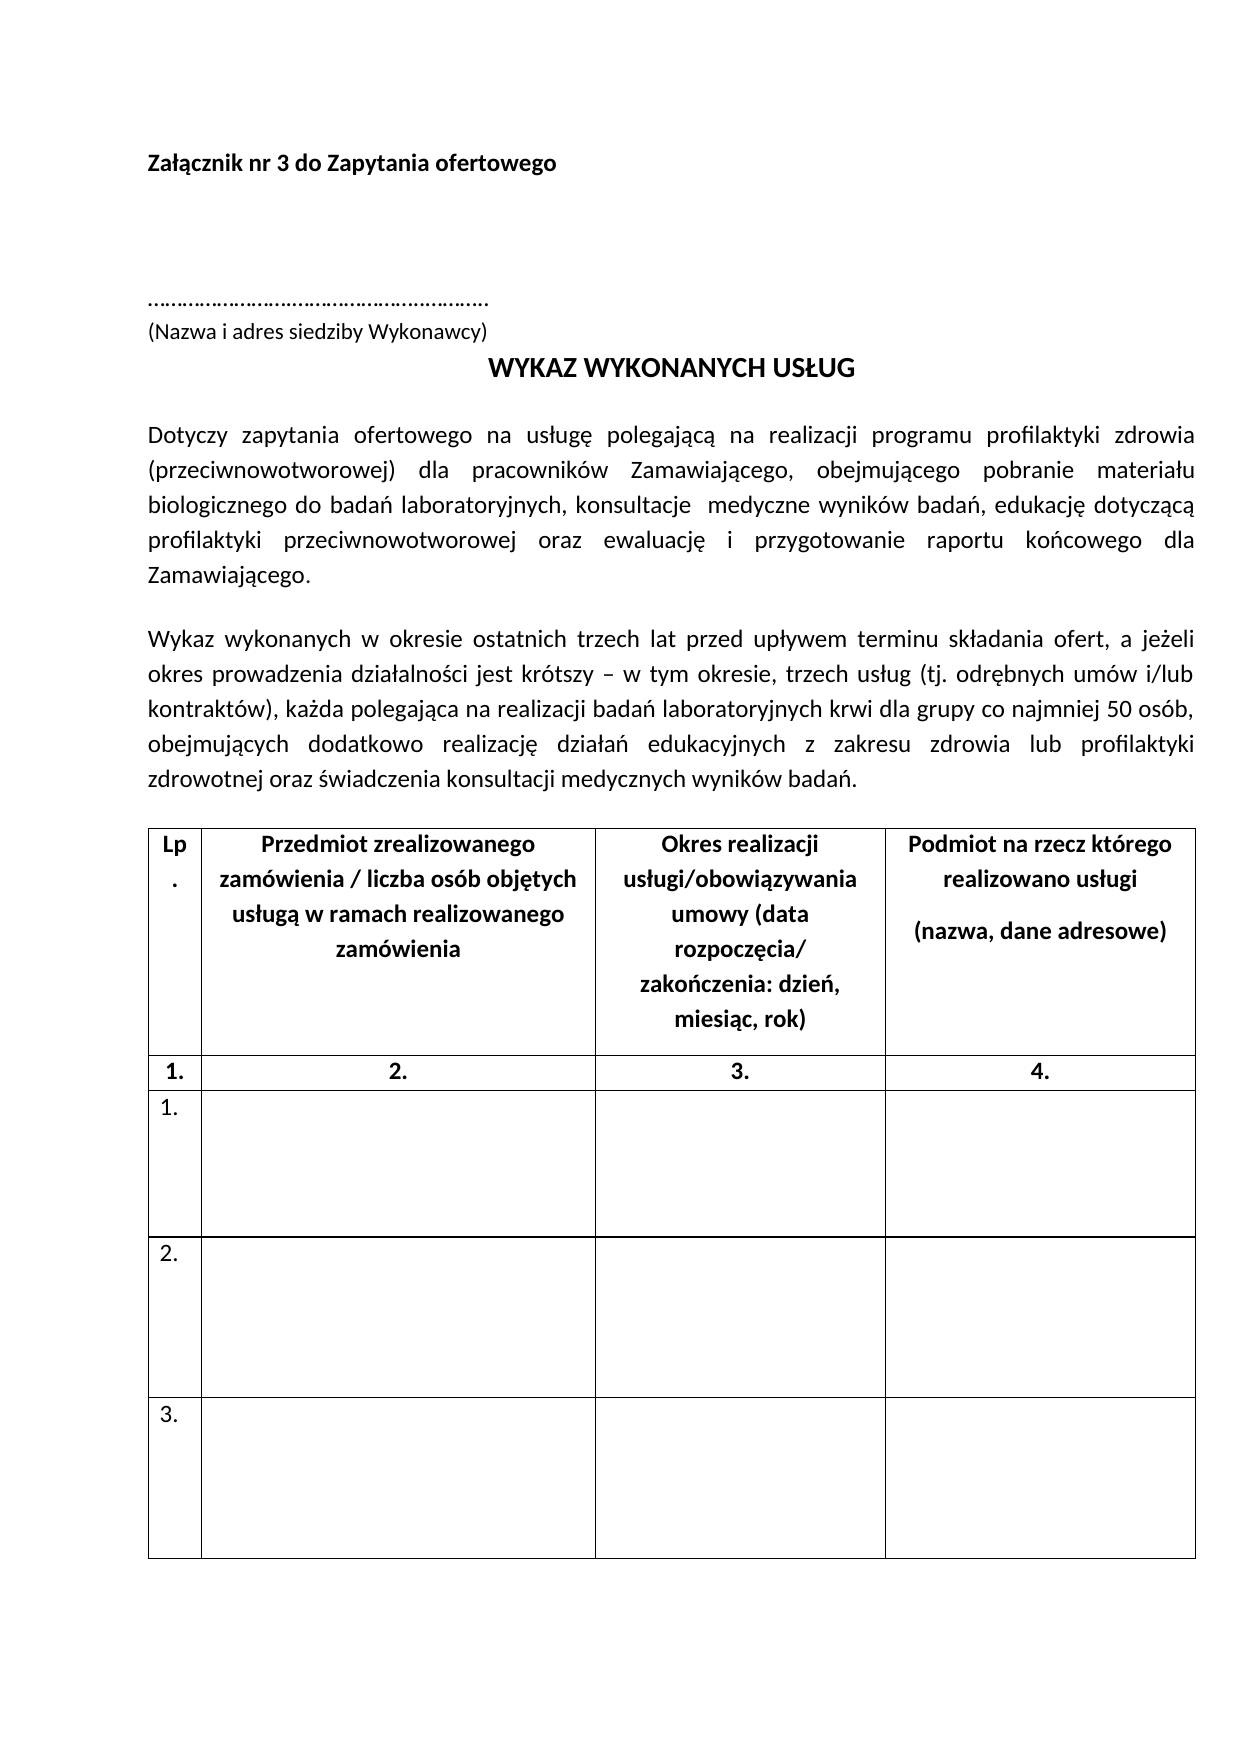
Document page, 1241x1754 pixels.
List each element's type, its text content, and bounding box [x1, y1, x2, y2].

text …………………….…………………..……….. [148, 282, 1196, 312]
table_cell [596, 1091, 885, 1236]
table_cell [202, 1091, 595, 1236]
table_cell [596, 1238, 885, 1397]
table_cell [886, 1091, 1195, 1236]
text (Nazwa i adres siedziby Wykonawcy) [148, 317, 1196, 345]
table_header Przedmiot zrealizowanego zamówienia / liczba osób objętych usługą w ramach realizowanego zamówienia [202, 829, 595, 1054]
table_cell [202, 1398, 595, 1558]
text Dotyczy zapytania ofertowego na usługę polegającą na realizacji programu profilaktyki zdrowia (przeciwnowotworowej) dla pracowników Zamawiającego, obejmującego pobranie materiału biologicznego do badań laboratoryjnych, konsultacje medyczne wyników badań, edukację dotyczącą profilaktyki przeciwnowotworowej oraz ewaluację i przygotowanie raportu końcowego dla Zamawiającego. [148, 419, 1196, 589]
table_cell 1. [149, 1091, 201, 1236]
table_cell 4. [886, 1056, 1195, 1090]
table_cell 2. [149, 1238, 201, 1397]
table_cell [886, 1398, 1195, 1558]
table_cell 2. [202, 1056, 595, 1090]
text Wykaz wykonanych w okresie ostatnich trzech lat przed upływem terminu składania ofert, a jeżeli okres prowadzenia działalności jest krótszy – w tym okresie, trzech usług (tj. odrębnych umów i/lub kontraktów), każda polegająca na realizacji badań laboratoryjnych krwi dla grupy co najmniej 50 osób, obejmujących dodatkowo realizację działań edukacyjnych z zakresu zdrowia lub profilaktyki zdrowotnej oraz świadczenia konsultacji medycznych wyników badań. [148, 623, 1196, 794]
table_header Lp. [149, 829, 201, 1054]
text Załącznik nr 3 do Zapytania ofertowego [148, 148, 1196, 178]
table_cell [202, 1238, 595, 1397]
table_header Podmiot na rzecz którego realizowano usługi (nazwa, dane adresowe) [886, 829, 1195, 1054]
table_cell [596, 1398, 885, 1558]
table_cell [886, 1238, 1195, 1397]
text WYKAZ WYKONANYCH USŁUG [148, 349, 1196, 384]
table_cell 3. [149, 1398, 201, 1558]
table_cell 3. [596, 1056, 885, 1090]
table_cell 1. [149, 1056, 201, 1090]
table_header Okres realizacji usługi/obowiązywania umowy (data rozpoczęcia/ zakończenia: dzień, miesiąc, rok) [596, 829, 885, 1054]
